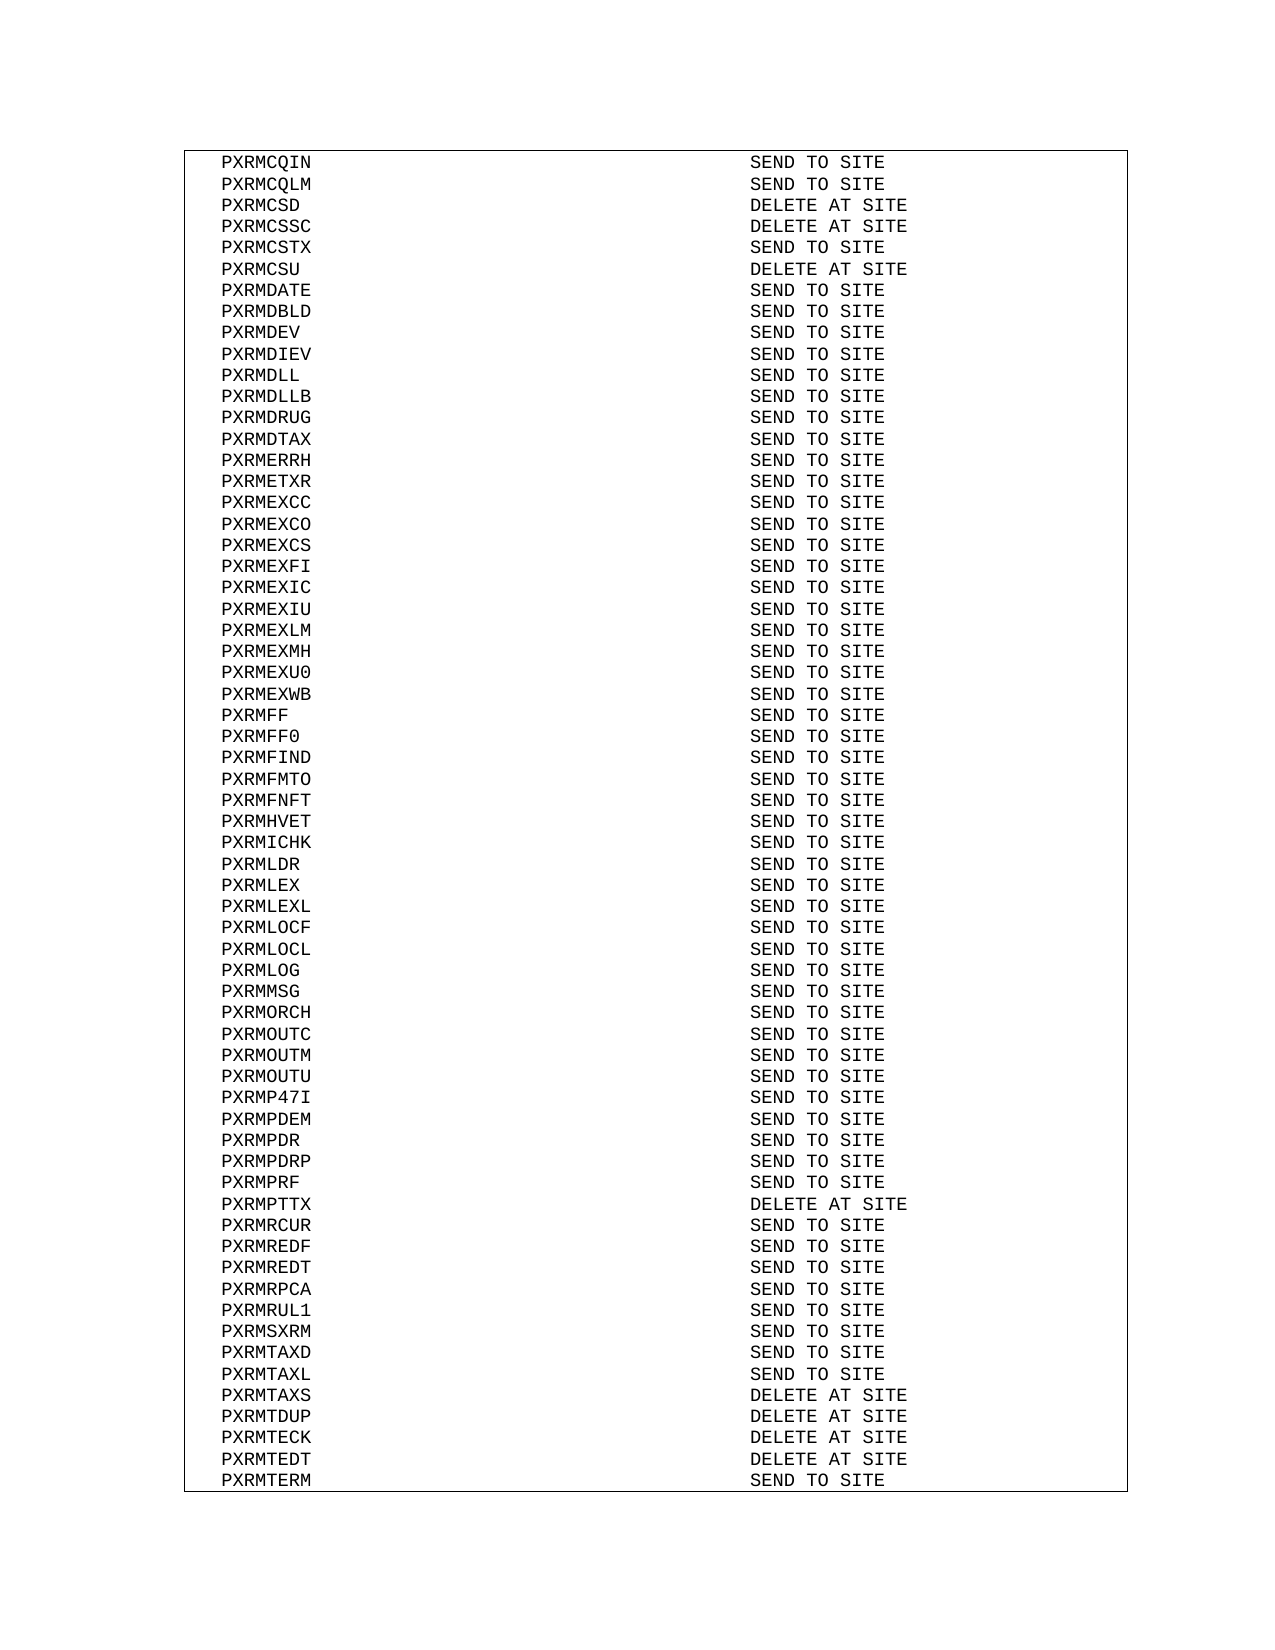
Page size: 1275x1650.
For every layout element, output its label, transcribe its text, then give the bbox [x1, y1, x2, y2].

text PXRMTDUP DELETE AT SITE [185, 1404, 1127, 1425]
text PXRMFMTO SEND TO SITE [185, 766, 1127, 787]
text PXRMCSU DELETE AT SITE [185, 256, 1127, 277]
text PXRMDEV SEND TO SITE [185, 320, 1127, 341]
text PXRMEXFI SEND TO SITE [185, 554, 1127, 575]
text PXRMOUTC SEND TO SITE [185, 1021, 1127, 1042]
text PXRMETXR SEND TO SITE [185, 469, 1127, 490]
text PXRMEXIC SEND TO SITE [185, 575, 1127, 596]
text PXRMLOG SEND TO SITE [185, 957, 1127, 979]
text PXRMOUTU SEND TO SITE [185, 1064, 1127, 1085]
text PXRMREDT SEND TO SITE [185, 1255, 1127, 1276]
text PXRMFIND SEND TO SITE [185, 745, 1127, 766]
text PXRMLDR SEND TO SITE [185, 851, 1127, 872]
text PXRMRCUR SEND TO SITE [185, 1212, 1127, 1234]
text PXRMCQIN SEND TO SITE [185, 151, 1127, 171]
text PXRMTEDT DELETE AT SITE [185, 1446, 1127, 1467]
text PXRMRPCA SEND TO SITE [185, 1276, 1127, 1297]
text PXRMFF SEND TO SITE [185, 702, 1127, 724]
text PXRMDIEV SEND TO SITE [185, 341, 1127, 362]
text PXRMTECK DELETE AT SITE [185, 1425, 1127, 1446]
text PXRMEXCO SEND TO SITE [185, 511, 1127, 532]
text PXRMEXWB SEND TO SITE [185, 681, 1127, 702]
text PXRMDRUG SEND TO SITE [185, 405, 1127, 426]
text PXRMOUTM SEND TO SITE [185, 1042, 1127, 1064]
text PXRMDLL SEND TO SITE [185, 362, 1127, 384]
text PXRMDBLD SEND TO SITE [185, 299, 1127, 320]
text PXRMDTAX SEND TO SITE [185, 426, 1127, 447]
text PXRMCSSC DELETE AT SITE [185, 214, 1127, 235]
text PXRMEXCS SEND TO SITE [185, 532, 1127, 554]
text PXRMCSD DELETE AT SITE [185, 192, 1127, 214]
text PXRMP47I SEND TO SITE [185, 1085, 1127, 1106]
text PXRMORCH SEND TO SITE [185, 1000, 1127, 1021]
text PXRMLEXL SEND TO SITE [185, 894, 1127, 915]
text PXRMPDEM SEND TO SITE [185, 1106, 1127, 1127]
text PXRMEXMH SEND TO SITE [185, 639, 1127, 660]
text PXRMTERM SEND TO SITE [185, 1467, 1127, 1491]
text PXRMEXLM SEND TO SITE [185, 617, 1127, 639]
text PXRMICHK SEND TO SITE [185, 830, 1127, 851]
text PXRMDATE SEND TO SITE [185, 277, 1127, 299]
text PXRMLOCF SEND TO SITE [185, 915, 1127, 936]
text PXRMMSG SEND TO SITE [185, 979, 1127, 1000]
text PXRMDLLB SEND TO SITE [185, 384, 1127, 405]
text PXRMTAXS DELETE AT SITE [185, 1382, 1127, 1404]
text PXRMPRF SEND TO SITE [185, 1170, 1127, 1191]
text PXRMEXIU SEND TO SITE [185, 596, 1127, 617]
text PXRMREDF SEND TO SITE [185, 1234, 1127, 1255]
text PXRMCSTX SEND TO SITE [185, 235, 1127, 256]
text PXRMEXU0 SEND TO SITE [185, 660, 1127, 681]
text PXRMPDRP SEND TO SITE [185, 1149, 1127, 1170]
text PXRMTAXD SEND TO SITE [185, 1340, 1127, 1361]
text PXRMTAXL SEND TO SITE [185, 1361, 1127, 1382]
text PXRMCQLM SEND TO SITE [185, 171, 1127, 192]
text PXRMFF0 SEND TO SITE [185, 724, 1127, 745]
text PXRMLOCL SEND TO SITE [185, 936, 1127, 957]
text PXRMEXCC SEND TO SITE [185, 490, 1127, 511]
text PXRMPDR SEND TO SITE [185, 1127, 1127, 1149]
text PXRMERRH SEND TO SITE [185, 447, 1127, 469]
text PXRMRUL1 SEND TO SITE [185, 1297, 1127, 1319]
text PXRMSXRM SEND TO SITE [185, 1319, 1127, 1340]
text PXRMPTTX DELETE AT SITE [185, 1191, 1127, 1212]
text PXRMFNFT SEND TO SITE [185, 787, 1127, 809]
text PXRMHVET SEND TO SITE [185, 809, 1127, 830]
text PXRMLEX SEND TO SITE [185, 872, 1127, 894]
